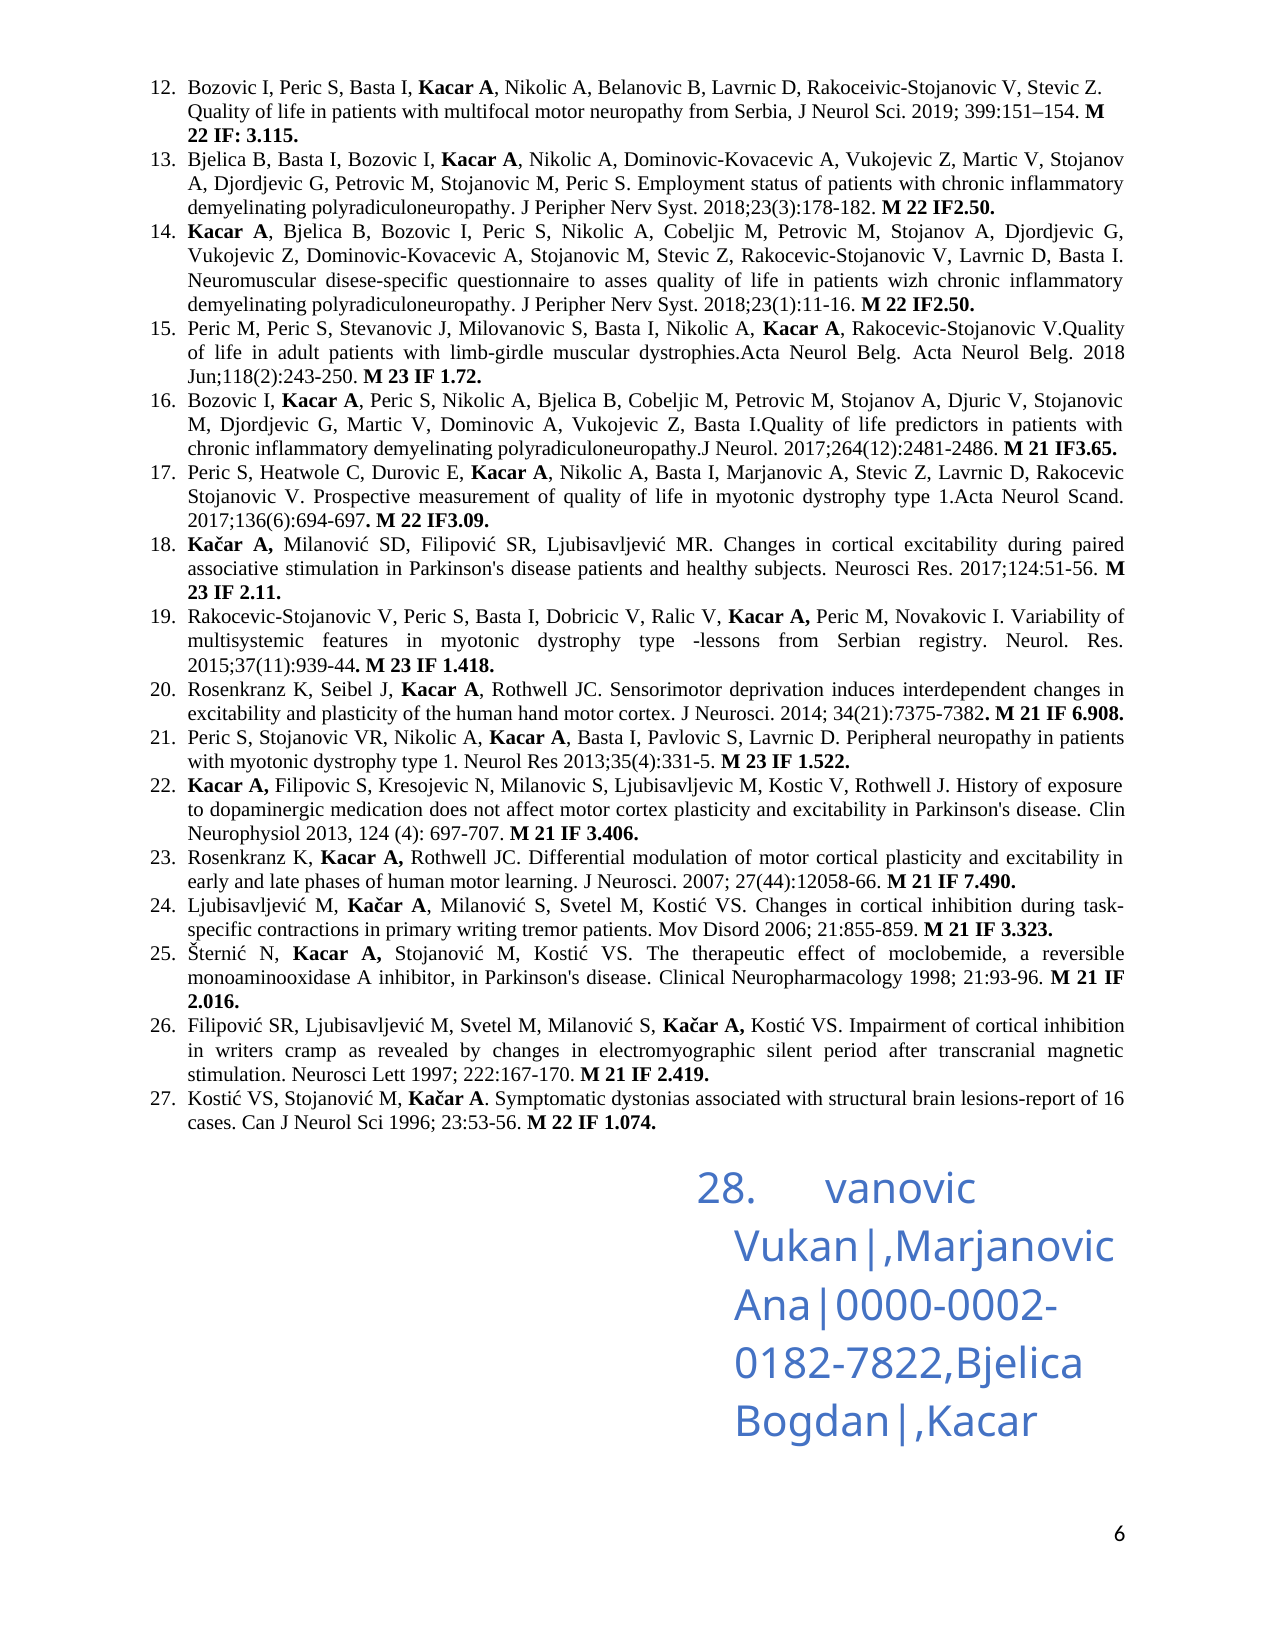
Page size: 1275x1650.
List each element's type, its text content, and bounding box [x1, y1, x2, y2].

list Ljubisavljević M, Kačar A, Milanović S, Svetel M, Kostić VS. Changes in cortical inhibition during task-specific contractions in primary writing tremor patients. Mov Disord 2006; 21:855-859. M 21 IF 3.323. [150, 893, 1125, 941]
list Peric S, Heatwole C, Durovic E, Kacar A, Nikolic A, Basta I, Marjanovic A, Stevic Z, Lavrnic D, Rakocevic Stojanovic V. Prospective measurement of quality of life in myotonic dystrophy type 1.Acta Neurol Scand. 2017;136(6):694-697. M 22 IF3.09. [150, 460, 1125, 532]
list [696, 1158, 1125, 1449]
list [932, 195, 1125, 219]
list Kacar A, Bjelica B, Bozovic I, Peric S, Nikolic A, Cobeljic M, Petrovic M, Stojanov A, Djordjevic G, Vukojevic Z, Dominovic-Kovacevic A, Stojanovic M, Stevic Z, Rakocevic-Stojanovic V, Lavrnic D, Basta I. Neuromuscular disese-specific questionnaire to asses quality of life in patients wizh chronic inflammatory demyelinating polyradiculoneuropathy. J Peripher Nerv Syst. 2018;23(1):11-16. M 22 IF2.50. [150, 219, 1125, 316]
list Rosenkranz K, Kacar A, Rothwell JC. Differential modulation of motor cortical plasticity and excitability in early and late phases of human motor learning. J Neurosci. 2007; 27(44):12058-66. M 21 IF 7.490. [150, 845, 1125, 893]
list Peric S, Stojanovic VR, Nikolic A, Kacar A, Basta I, Pavlovic S, Lavrnic D. Peripheral neuropathy in patients with myotonic dystrophy type 1. Neurol Res 2013;35(4):331-5. M 23 IF 1.522. [150, 725, 1125, 773]
list Peric M, Peric S, Stevanovic J, Milovanovic S, Basta I, Nikolic A, Kacar A, Rakocevic-Stojanovic V.Quality of life in adult patients with limb-girdle muscular dystrophies.Acta Neurol Belg. Acta Neurol Belg. 2018 Jun;118(2):243-250. M 23 IF 1.72. [150, 316, 1125, 388]
list Filipović SR, Ljubisavljević M, Svetel M, Milanović S, Kačar A, Kostić VS. Impairment of cortical inhibition in writers cramp as revealed by changes in electromyographic silent period after transcranial magnetic stimulation. Neurosci Lett 1997; 222:167-170. M 21 IF 2.419. [150, 1013, 1125, 1086]
list Rosenkranz K, Seibel J, Kacar A, Rothwell JC. Sensorimotor deprivation induces interdependent changes in excitability and plasticity of the human hand motor cortex. J Neurosci. 2014; 34(21):7375-7382. M 21 IF 6.908. [150, 677, 1125, 725]
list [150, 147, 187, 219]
list Rakocevic-Stojanovic V, Peric S, Basta I, Dobricic V, Ralic V, Kacar A, Peric M, Novakovic I. Variability of multisystemic features in myotonic dystrophy type -lessons from Serbian registry. Neurol. Res. 2015;37(11):939-44. M 23 IF 1.418. [150, 604, 1125, 677]
list Kačar A, Milanović SD, Filipović SR, Ljubisavljević MR. Changes in cortical excitability during paired associative stimulation in Parkinson's disease patients and healthy subjects. Neurosci Res. 2017;124:51-56. M 23 IF 2.11. [150, 532, 1125, 604]
list Kostić VS, Stojanović M, Kačar A. Symptomatic dystonias associated with structural brain lesions-report of 16 cases. Can J Neurol Sci 1996; 23:53-56. M 22 IF 1.074. [150, 1086, 1125, 1134]
list Bozovic I, Peric S, Basta I, Kacar A, Nikolic A, Belanovic B, Lavrnic D, Rakoceivic-Stojanovic V, Stevic Z. Quality of life in patients with multifocal motor neuropathy from Serbia, J Neurol Sci. 2019; 399:151–154. M 22 IF: 3.115. [150, 75, 1125, 147]
list Kacar A, Filipovic S, Kresojevic N, Milanovic S, Ljubisavljevic M, Kostic V, Rothwell J. History of exposure to dopaminergic medication does not affect motor cortex plasticity and excitability in Parkinson's disease. Clin Neurophysiol 2013, 124 (4): 697-707. M 21 IF 3.406. [150, 773, 1125, 845]
list Šternić N, Kacar A, Stojanović M, Kostić VS. The therapeutic effect of moclobemide, a reversible monoaminooxidase A inhibitor, in Parkinson's disease. Clinical Neuropharmacology 1998; 21:93-96. M 21 IF 2.016. [150, 941, 1125, 1013]
list Bozovic I, Kacar A, Peric S, Nikolic A, Bjelica B, Cobeljic M, Petrovic M, Stojanov A, Djuric V, Stojanovic M, Djordjevic G, Martic V, Dominovic A, Vukojevic Z, Basta I.Quality of life predictors in patients with chronic inflammatory demyelinating polyradiculoneuropathy.J Neurol. 2017;264(12):2481-2486. M 21 IF3.65. [150, 388, 1125, 460]
